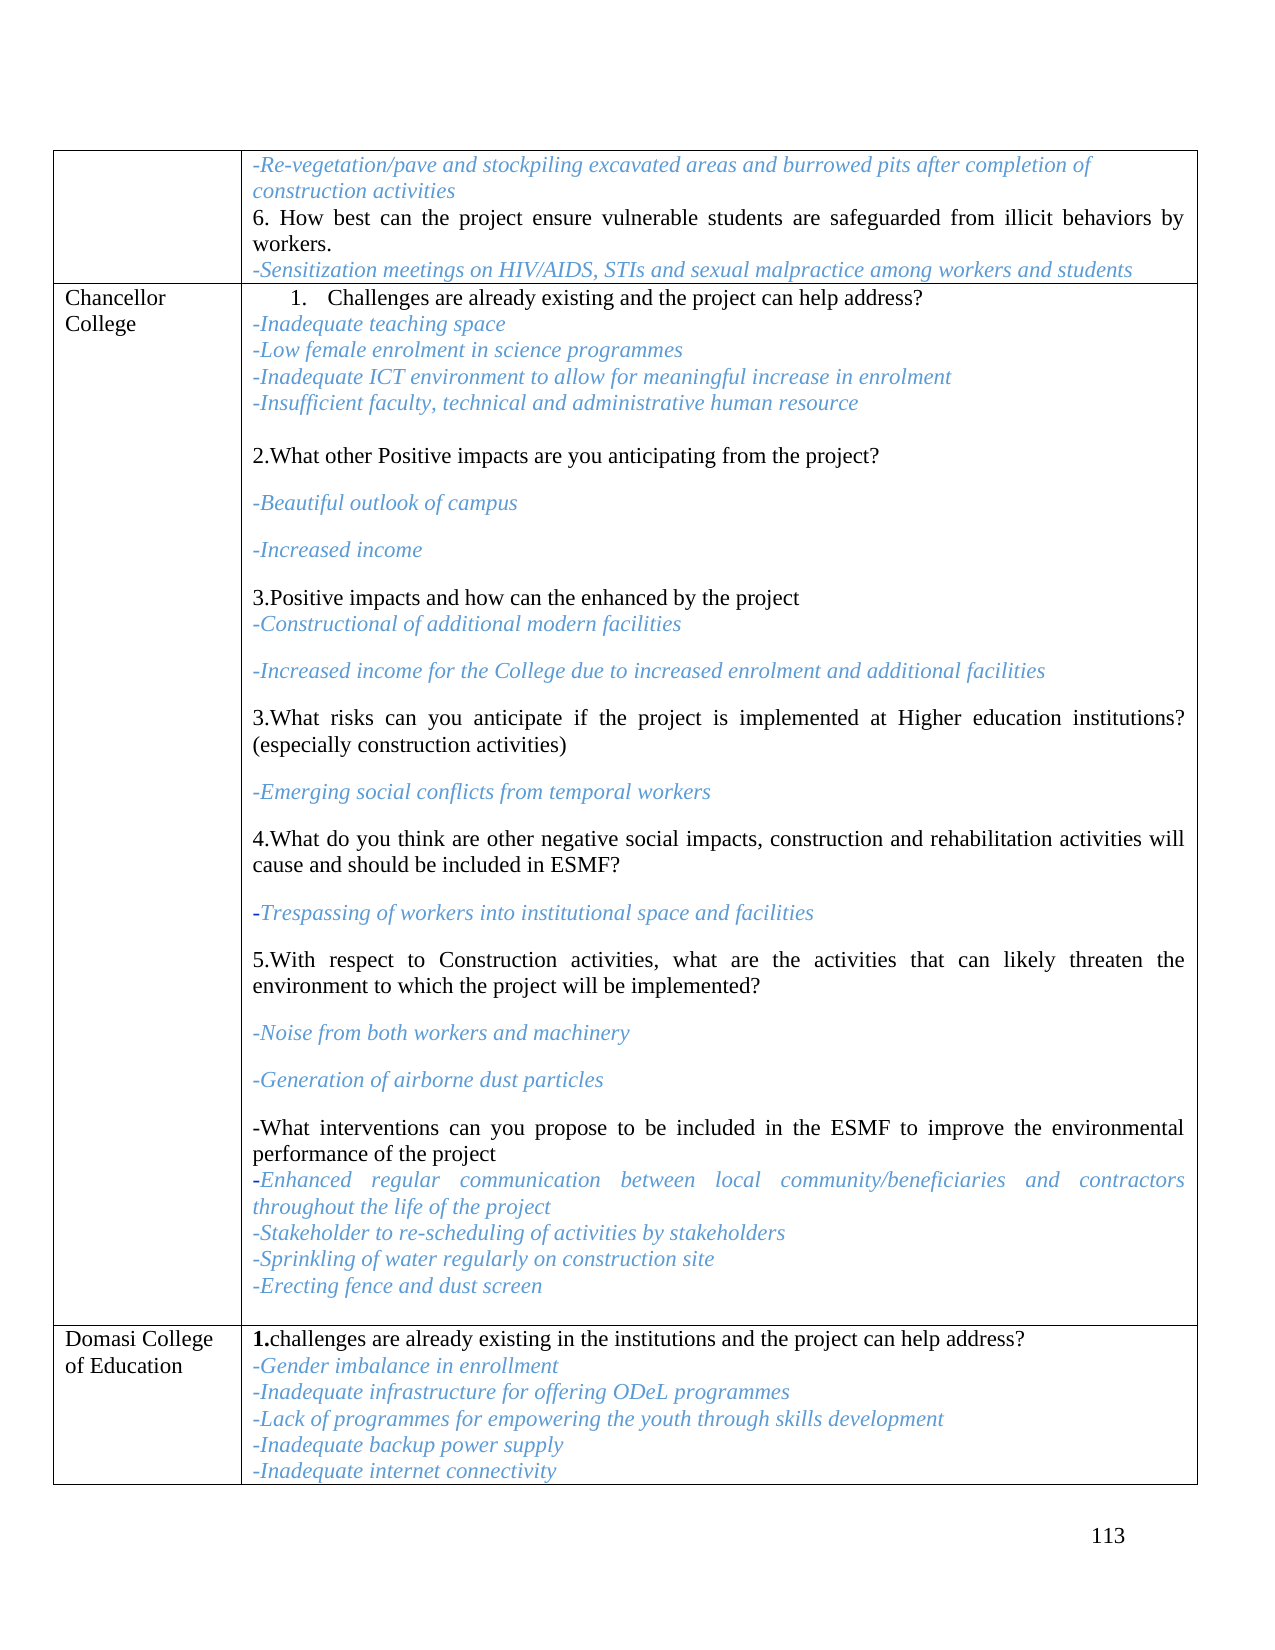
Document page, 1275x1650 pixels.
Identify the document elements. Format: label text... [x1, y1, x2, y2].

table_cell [242, 1326, 1197, 1484]
table_cell Chancellor College [54, 284, 241, 1324]
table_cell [54, 151, 241, 283]
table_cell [54, 1326, 241, 1484]
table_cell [242, 151, 1197, 283]
table_cell Challenges are already existing and the project can help address? -Inadequate teaching space -Low female enrolment in science programmes -Inadequate ICT environment to allow for meaningful increase in enrolment -Insufficient faculty, technical and administrative human resource 2.What other Positive impacts are you anticipating from the project? -Beautiful outlook of campus -Increased income 3.Positive impacts and how can the enhanced by the project -Constructional of additional modern facilities -Increased income for the College due to increased enrolment and additional facilities 3.What risks can you anticipate if the project is implemented at Higher education institutions? (especially construction activities) -Emerging social conflicts from temporal workers 4.What do you think are other negative social impacts, construction and rehabilitation activities will cause and should be included in ESMF? -Trespassing of workers into institutional space and facilities 5.With respect to Construction activities, what are the activities that can likely threaten the environment to which the project will be implemented? -Noise from both workers and machinery -Generation of airborne dust particles -What interventions can you propose to be included in the ESMF to improve the environmental performance of the project -Enhanced regular communication between local community/beneficiaries and contractors throughout the life of the project -Stakeholder to re-scheduling of activities by stakeholders -Sprinkling of water regularly on construction site -Erecting fence and dust screen [242, 284, 1197, 1324]
